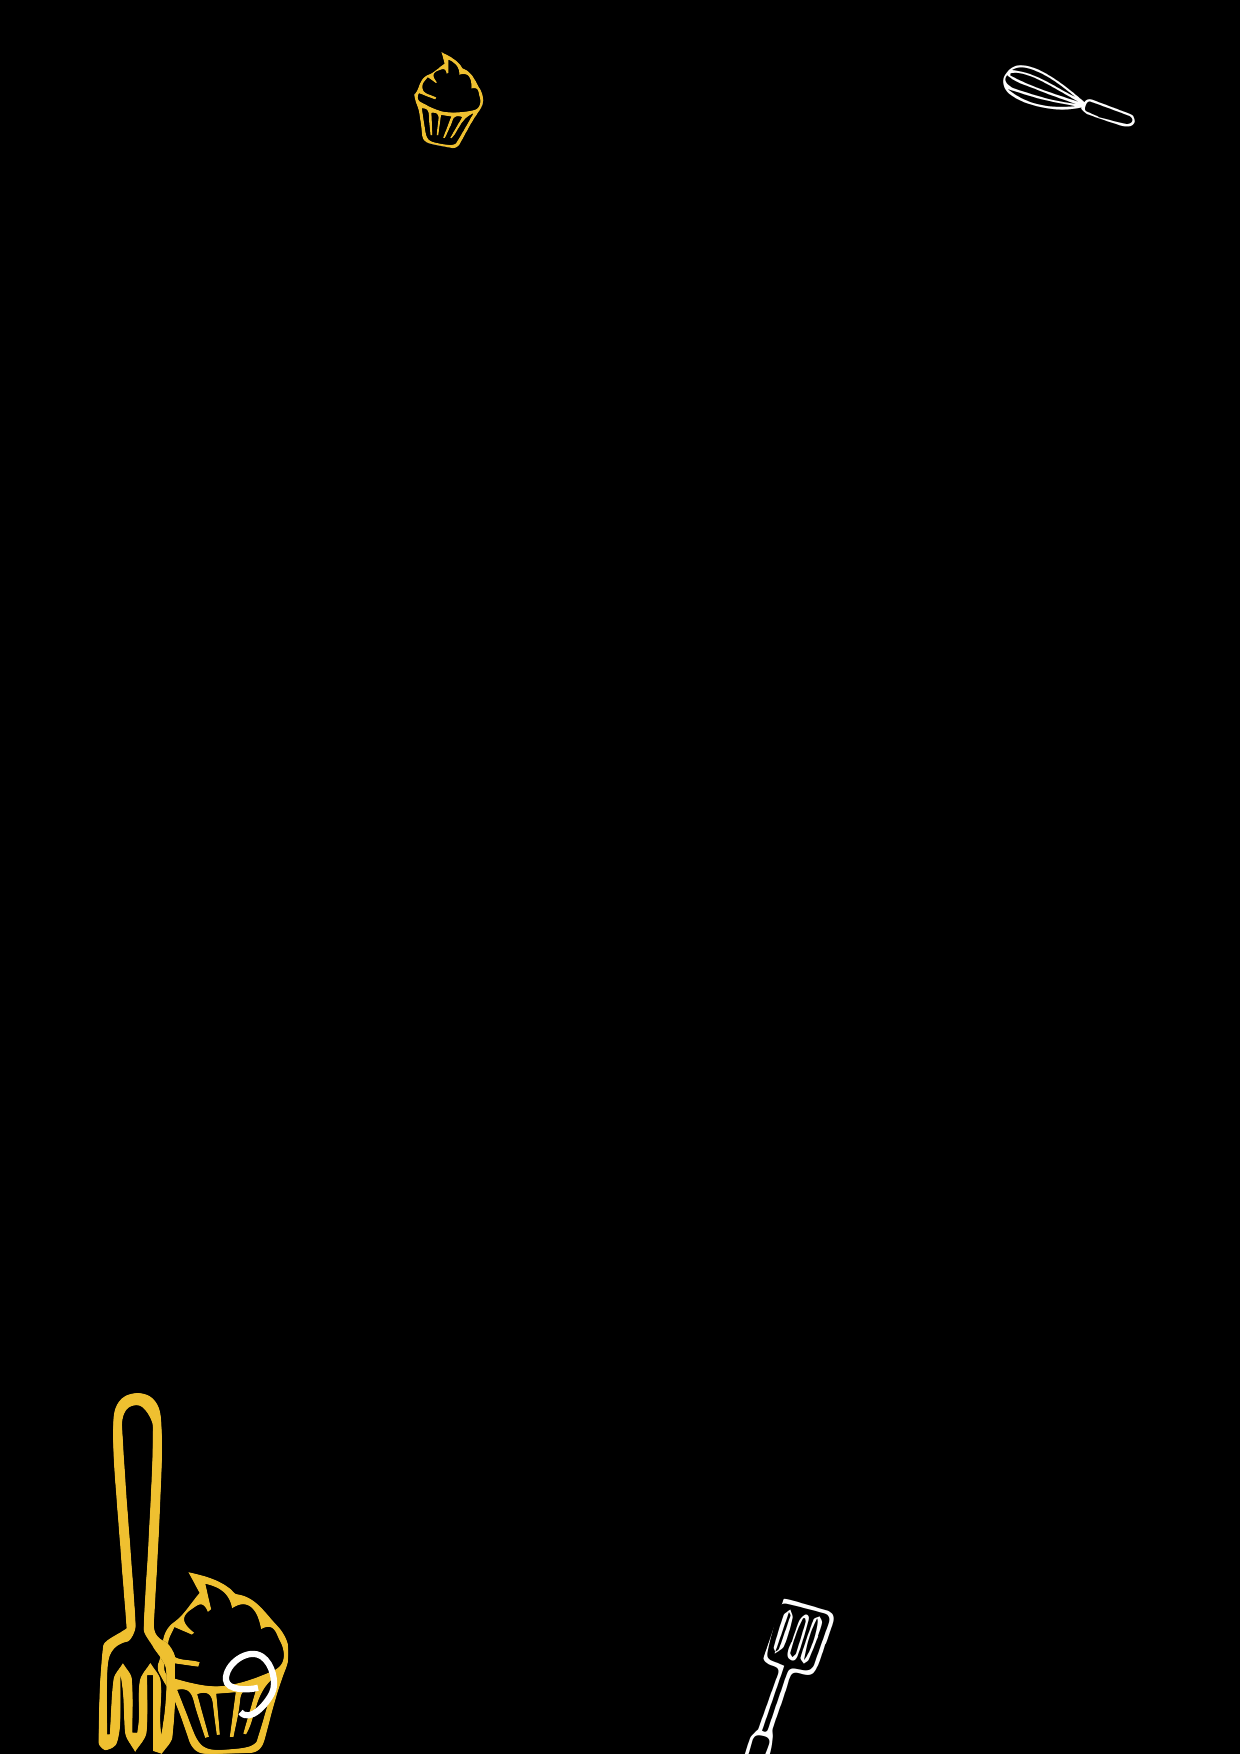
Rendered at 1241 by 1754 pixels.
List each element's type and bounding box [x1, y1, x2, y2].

picture [999, 60, 1139, 140]
picture [405, 49, 492, 153]
picture [730, 1596, 835, 1754]
picture [98, 1393, 289, 1754]
